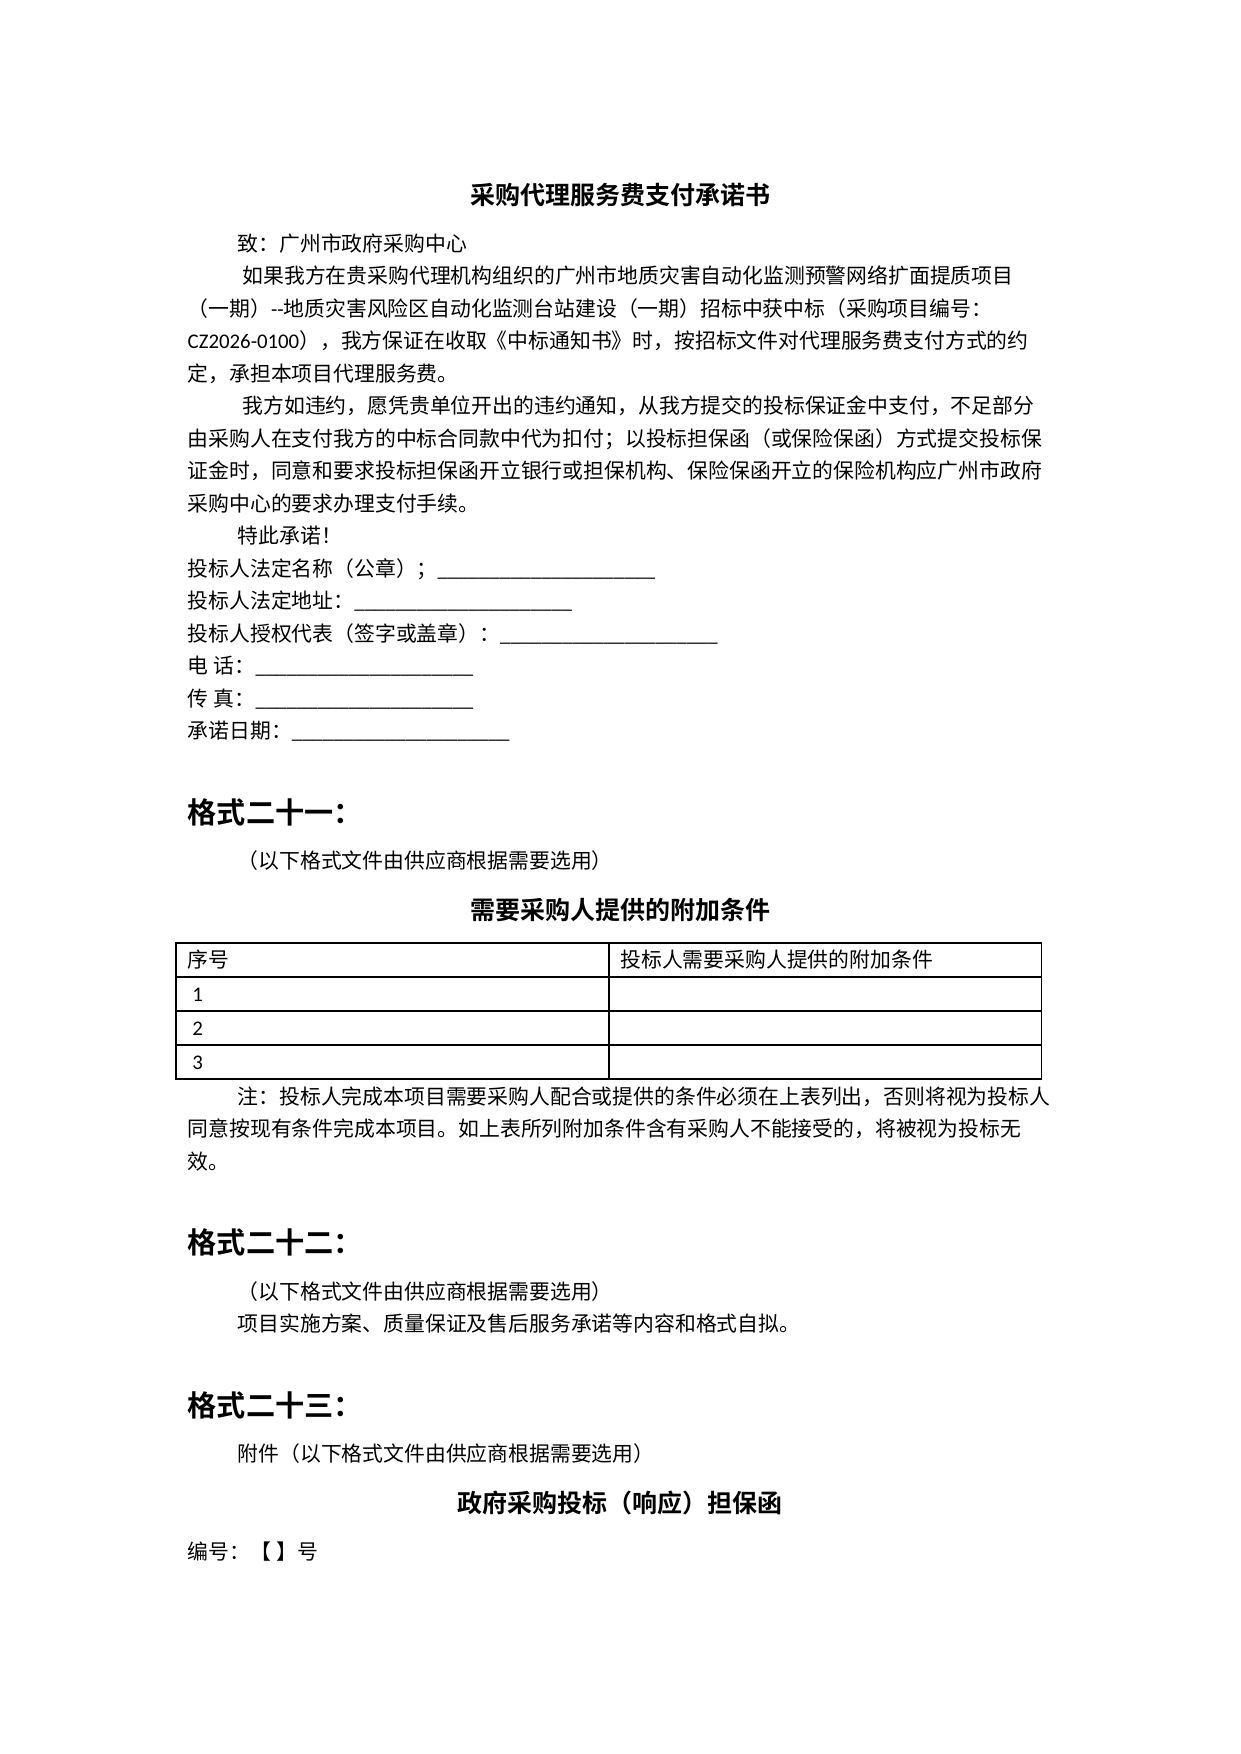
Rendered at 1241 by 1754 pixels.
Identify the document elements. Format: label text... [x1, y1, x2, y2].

text 附件（以下格式文件由供应商根据需要选用） [187, 1437, 1053, 1470]
text 投标人法定名称（公章）；_____________________ [187, 552, 1053, 584]
table_header 投标人需要采购人提供的附加条件 [610, 944, 1041, 976]
table_header 序号 [177, 944, 608, 976]
text 格式二十三： [187, 1372, 1053, 1437]
text 项目实施方案、质量保证及售后服务承诺等内容和格式自拟。 [187, 1307, 1053, 1340]
text 投标人法定地址：_____________________ [187, 584, 1053, 617]
text 格式二十二： [187, 1210, 1053, 1275]
text 注：投标人完成本项目需要采购人配合或提供的条件必须在上表列出，否则将视为投标人同意按现有条件完成本项目。如上表所列附加条件含有采购人不能接受的，将被视为投标无效。 [187, 1080, 1053, 1177]
table_cell 2 [177, 1012, 608, 1044]
table_cell 3 [177, 1046, 608, 1078]
text 我方如违约，愿凭贵单位开出的违约通知，从我方提交的投标保证金中支付，不足部分由采购人在支付我方的中标合同款中代为扣付；以投标担保函（或保险保函）方式提交投标保证金时，同意和要求投标担保函开立银行或担保机构、保险保函开立的保险机构应广州市政府采购中心的要求办理支付手续。 [187, 389, 1053, 519]
text 致：广州市政府采购中心 [187, 227, 1053, 259]
text 格式二十一： [187, 779, 1053, 844]
text 特此承诺！ [187, 519, 1053, 552]
text （以下格式文件由供应商根据需要选用） [187, 1275, 1053, 1307]
text 需要采购人提供的附加条件 [187, 877, 1053, 942]
table_cell [610, 1012, 1041, 1044]
text 电 话：_____________________ [187, 649, 1053, 682]
table_cell 1 [177, 978, 608, 1010]
text 传 真：_____________________ [187, 682, 1053, 714]
table_cell [610, 1046, 1041, 1078]
text （以下格式文件由供应商根据需要选用） [187, 844, 1053, 877]
text 政府采购投标（响应）担保函 [187, 1470, 1053, 1535]
text 编号：【 】号 [187, 1535, 1053, 1567]
text 承诺日期：_____________________ [187, 714, 1053, 747]
text 投标人授权代表（签字或盖章）：_____________________ [187, 617, 1053, 649]
text 采购代理服务费支付承诺书 [187, 162, 1053, 227]
table_cell [610, 978, 1041, 1010]
text 如果我方在贵采购代理机构组织的广州市地质灾害自动化监测预警网络扩面提质项目（一期）--地质灾害风险区自动化监测台站建设（一期）招标中获中标（采购项目编号：CZ2026-0100），我方保证在收取《中标通知书》时，按招标文件对代理服务费支付方式的约定，承担本项目代理服务费。 [187, 259, 1053, 389]
